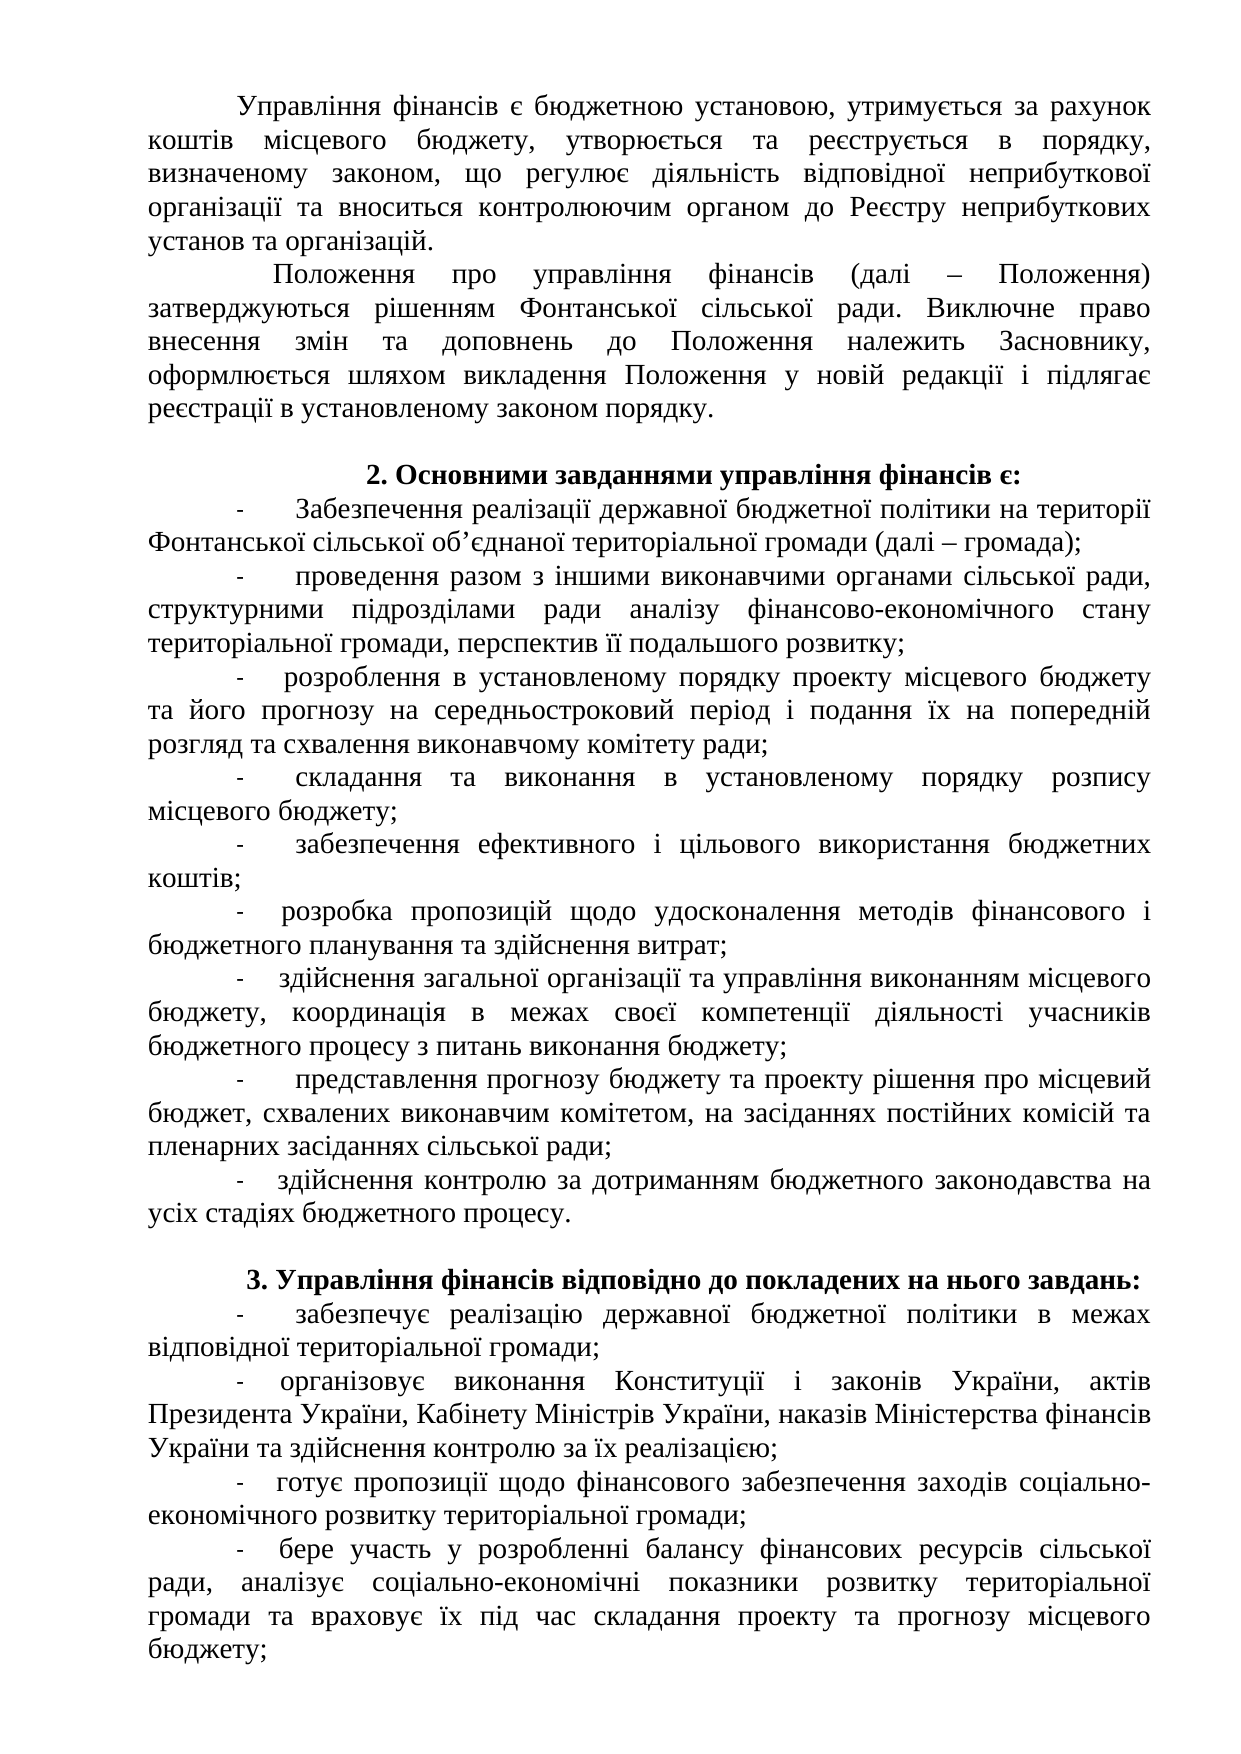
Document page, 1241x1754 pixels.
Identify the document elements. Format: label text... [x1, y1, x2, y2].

list Забезпечення реалізації державної бюджетної політики на території Фонтанської сільської об’єднаної територіальної громади (далі – громада); [148, 491, 1152, 558]
list розробка пропозицій щодо удосконалення методів фінансового і бюджетного планування та здійснення витрат; [148, 893, 1152, 961]
subtitle Основними завданнями управління фінансів є: [148, 457, 1152, 491]
list забезпечує реалізацію державної бюджетної політики в межах відповідної територіальної громади; [148, 1296, 1152, 1363]
list здійснення контролю за дотриманням бюджетного законодавства на усіх стадіях бюджетного процесу. [148, 1162, 1152, 1229]
text Положення про управління фінансів (далі – Положення) затверджуються рішенням Фонтанської сільської ради. Виключне право внесення змін та доповнень до Положення належить Засновнику, оформлюється шляхом викладення Положення у новій редакції і підлягає реєстрації в установленому законом порядку. [148, 256, 1152, 424]
subtitle Управління фінансів відповідно до покладених на нього завдань: [148, 1262, 1152, 1296]
list організовує виконання Конституції і законів України, актів Президента України, Кабінету Міністрів України, наказів Міністерства фінансів України та здійснення контролю за їх реалізацією; [148, 1363, 1152, 1464]
list представлення прогнозу бюджету та проекту рішення про місцевий бюджет, схвалених виконавчим комітетом, на засіданнях постійних комісій та пленарних засіданнях сільської ради; [148, 1061, 1152, 1162]
list бере участь у розробленні балансу фінансових ресурсів сільської ради, аналізує соціально-економічні показники розвитку територіальної громади та враховує їх під час складання проекту та прогнозу місцевого бюджету; [148, 1531, 1152, 1665]
list складання та виконання в установленому порядку розпису місцевого бюджету; [148, 759, 1152, 826]
list розроблення в установленому порядку проекту місцевого бюджету та його прогнозу на середньостроковий період і подання їх на попередній розгляд та схвалення виконавчому комітету ради; [148, 659, 1152, 759]
list готує пропозиції щодо фінансового забезпечення заходів соціально-економічного розвитку територіальної громади; [148, 1464, 1152, 1531]
text Управління фінансів є бюджетною установою, утримується за рахунок коштів місцевого бюджету, утворюється та реєструється в порядку, визначеному законом, що регулює діяльність відповідної неприбуткової організації та вноситься контролюючим органом до Реєстру неприбуткових установ та організацій. [148, 88, 1152, 256]
list здійснення загальної організації та управління виконанням місцевого бюджету, координація в межах своєї компетенції діяльності учасників бюджетного процесу з питань виконання бюджету; [148, 961, 1152, 1061]
list забезпечення ефективного і цільового використання бюджетних коштів; [148, 826, 1152, 893]
list проведення разом з іншими виконавчими органами сільської ради, структурними підрозділами ради аналізу фінансово-економічного стану територіальної громади, перспектив її подальшого розвитку; [148, 558, 1152, 659]
